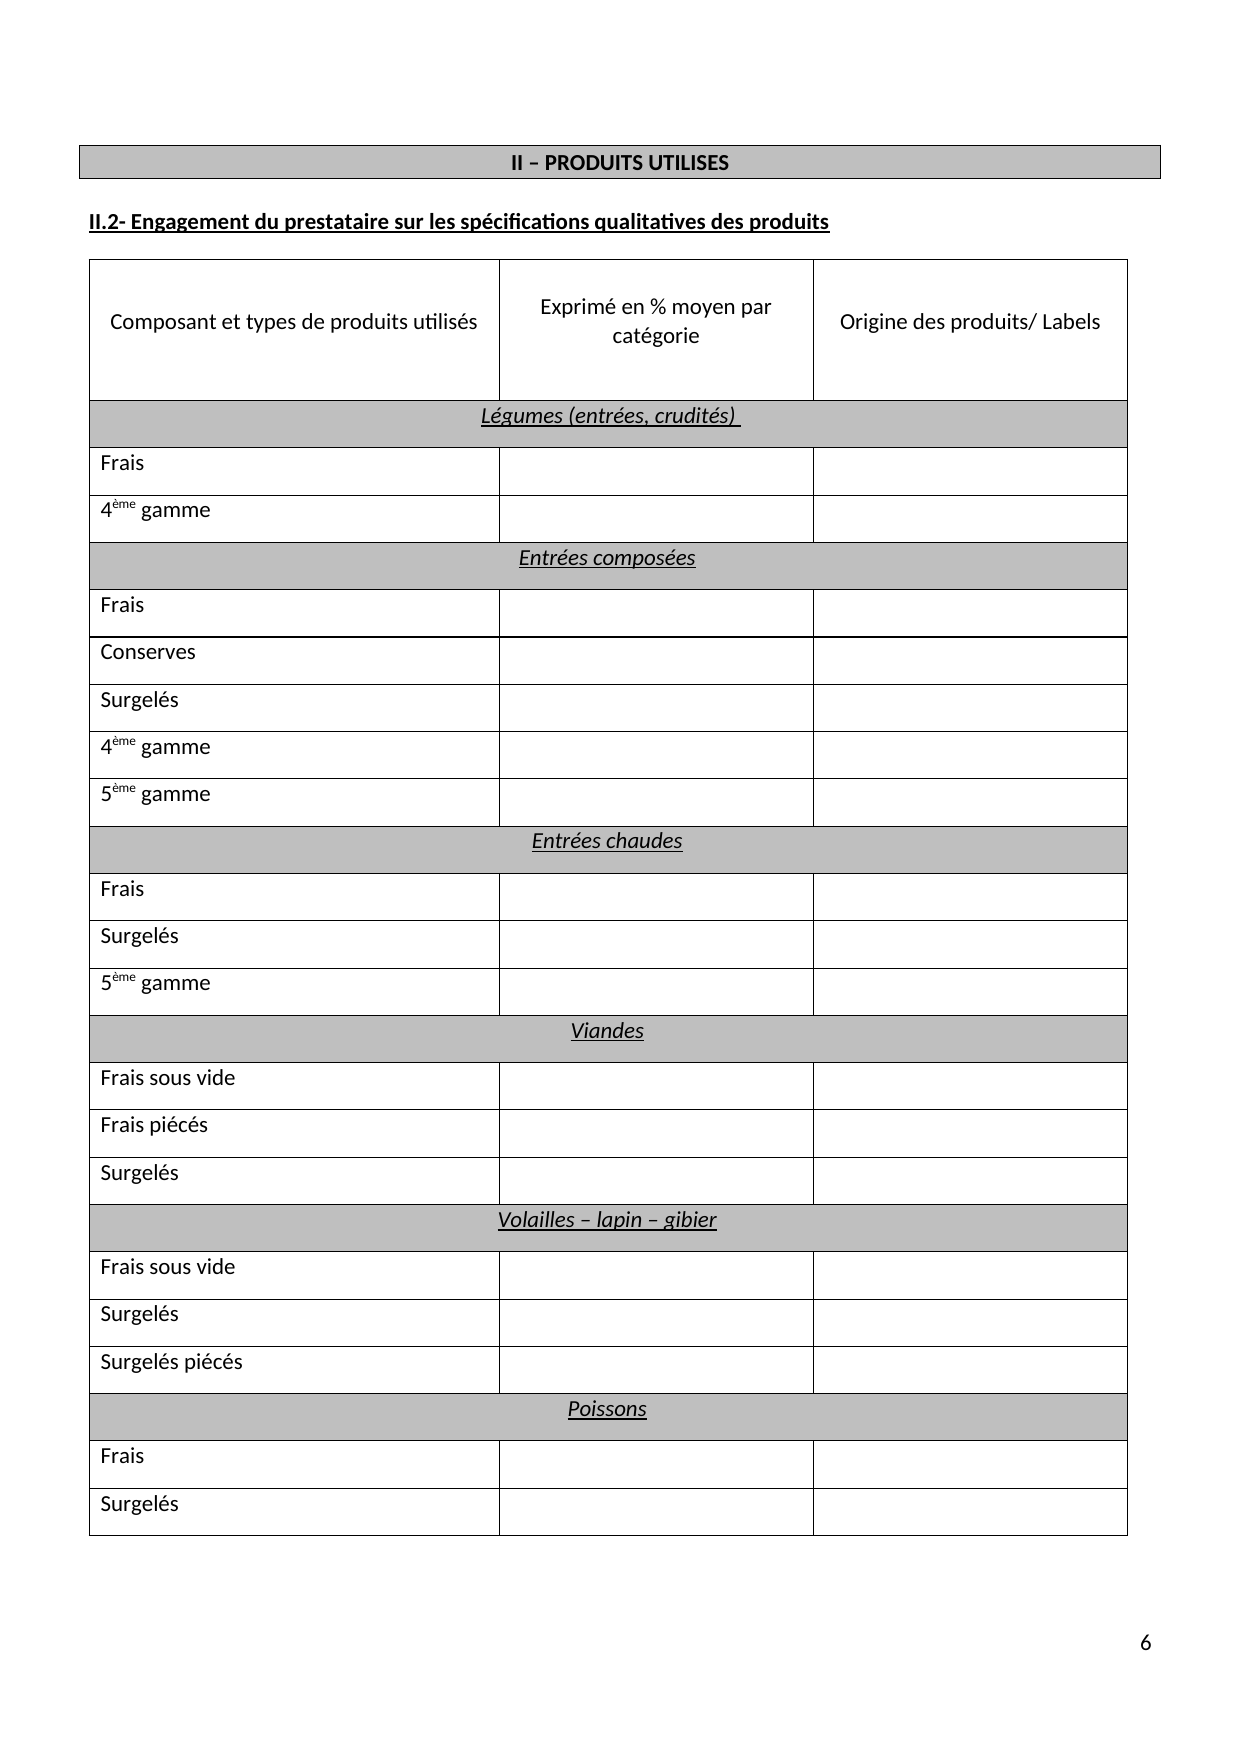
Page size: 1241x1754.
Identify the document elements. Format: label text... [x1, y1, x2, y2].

table_cell [500, 638, 813, 684]
table_cell [500, 1158, 813, 1204]
table_cell Entrées chaudes [90, 827, 1127, 873]
table_cell [814, 732, 1127, 778]
table_cell [500, 1441, 813, 1488]
table_cell [500, 590, 813, 636]
table_cell Frais piécés [90, 1110, 499, 1157]
table_cell Légumes (entrées, crudités) [90, 401, 1127, 447]
text II.2- Engagement du prestataire sur les spécifications qualitatives des produits [89, 207, 1152, 235]
table_cell Surgelés [90, 1489, 499, 1535]
table_cell [500, 969, 813, 1015]
table_cell 5ème gamme [90, 779, 499, 826]
table_cell Surgelés [90, 1158, 499, 1204]
table_cell Entrées composées [90, 543, 1127, 589]
table_cell [500, 779, 813, 826]
table_cell Frais [90, 448, 499, 494]
table_cell Frais [90, 590, 499, 636]
table_cell [500, 448, 813, 494]
table_cell [500, 1110, 813, 1157]
table_cell [500, 921, 813, 967]
table_header Composant et types de produits utilisés [90, 260, 499, 400]
table_cell [814, 1158, 1127, 1204]
table_cell 4ème gamme [90, 496, 499, 542]
table_header Exprimé en % moyen par catégorie [500, 260, 813, 400]
table_cell Surgelés [90, 685, 499, 731]
table_cell Frais [90, 874, 499, 920]
table_cell [500, 1063, 813, 1109]
table_header Origine des produits/ Labels [814, 260, 1127, 400]
table_cell [500, 1489, 813, 1535]
text II – PRODUITS UTILISES [80, 146, 1160, 178]
table_cell [814, 1489, 1127, 1535]
table_cell [500, 1300, 813, 1346]
table_cell [814, 1252, 1127, 1298]
table_cell [814, 1441, 1127, 1488]
table_cell [814, 874, 1127, 920]
table_cell Conserves [90, 638, 499, 684]
table_cell [814, 1347, 1127, 1393]
table_cell Volailles – lapin – gibier [90, 1205, 1127, 1251]
table_cell [814, 969, 1127, 1015]
table_cell Frais sous vide [90, 1063, 499, 1109]
table_cell Surgelés piécés [90, 1347, 499, 1393]
table_cell [500, 496, 813, 542]
table_cell Surgelés [90, 921, 499, 967]
table_cell [500, 874, 813, 920]
table_cell Viandes [90, 1016, 1127, 1062]
table_cell [814, 448, 1127, 494]
table_cell [814, 638, 1127, 684]
table_cell [500, 1347, 813, 1393]
table_cell Frais sous vide [90, 1252, 499, 1298]
table_cell [814, 1110, 1127, 1157]
table_cell [500, 685, 813, 731]
table_cell [814, 685, 1127, 731]
table_cell [500, 732, 813, 778]
table_cell [814, 590, 1127, 636]
table_cell [814, 496, 1127, 542]
table_cell 4ème gamme [90, 732, 499, 778]
table_cell [814, 779, 1127, 826]
table_cell [814, 921, 1127, 967]
table_cell [814, 1300, 1127, 1346]
table_cell [814, 1063, 1127, 1109]
table_cell [500, 1252, 813, 1298]
table_cell Poissons [90, 1394, 1127, 1440]
table_cell 5ème gamme [90, 969, 499, 1015]
table_cell Surgelés [90, 1300, 499, 1346]
table_cell Frais [90, 1441, 499, 1488]
